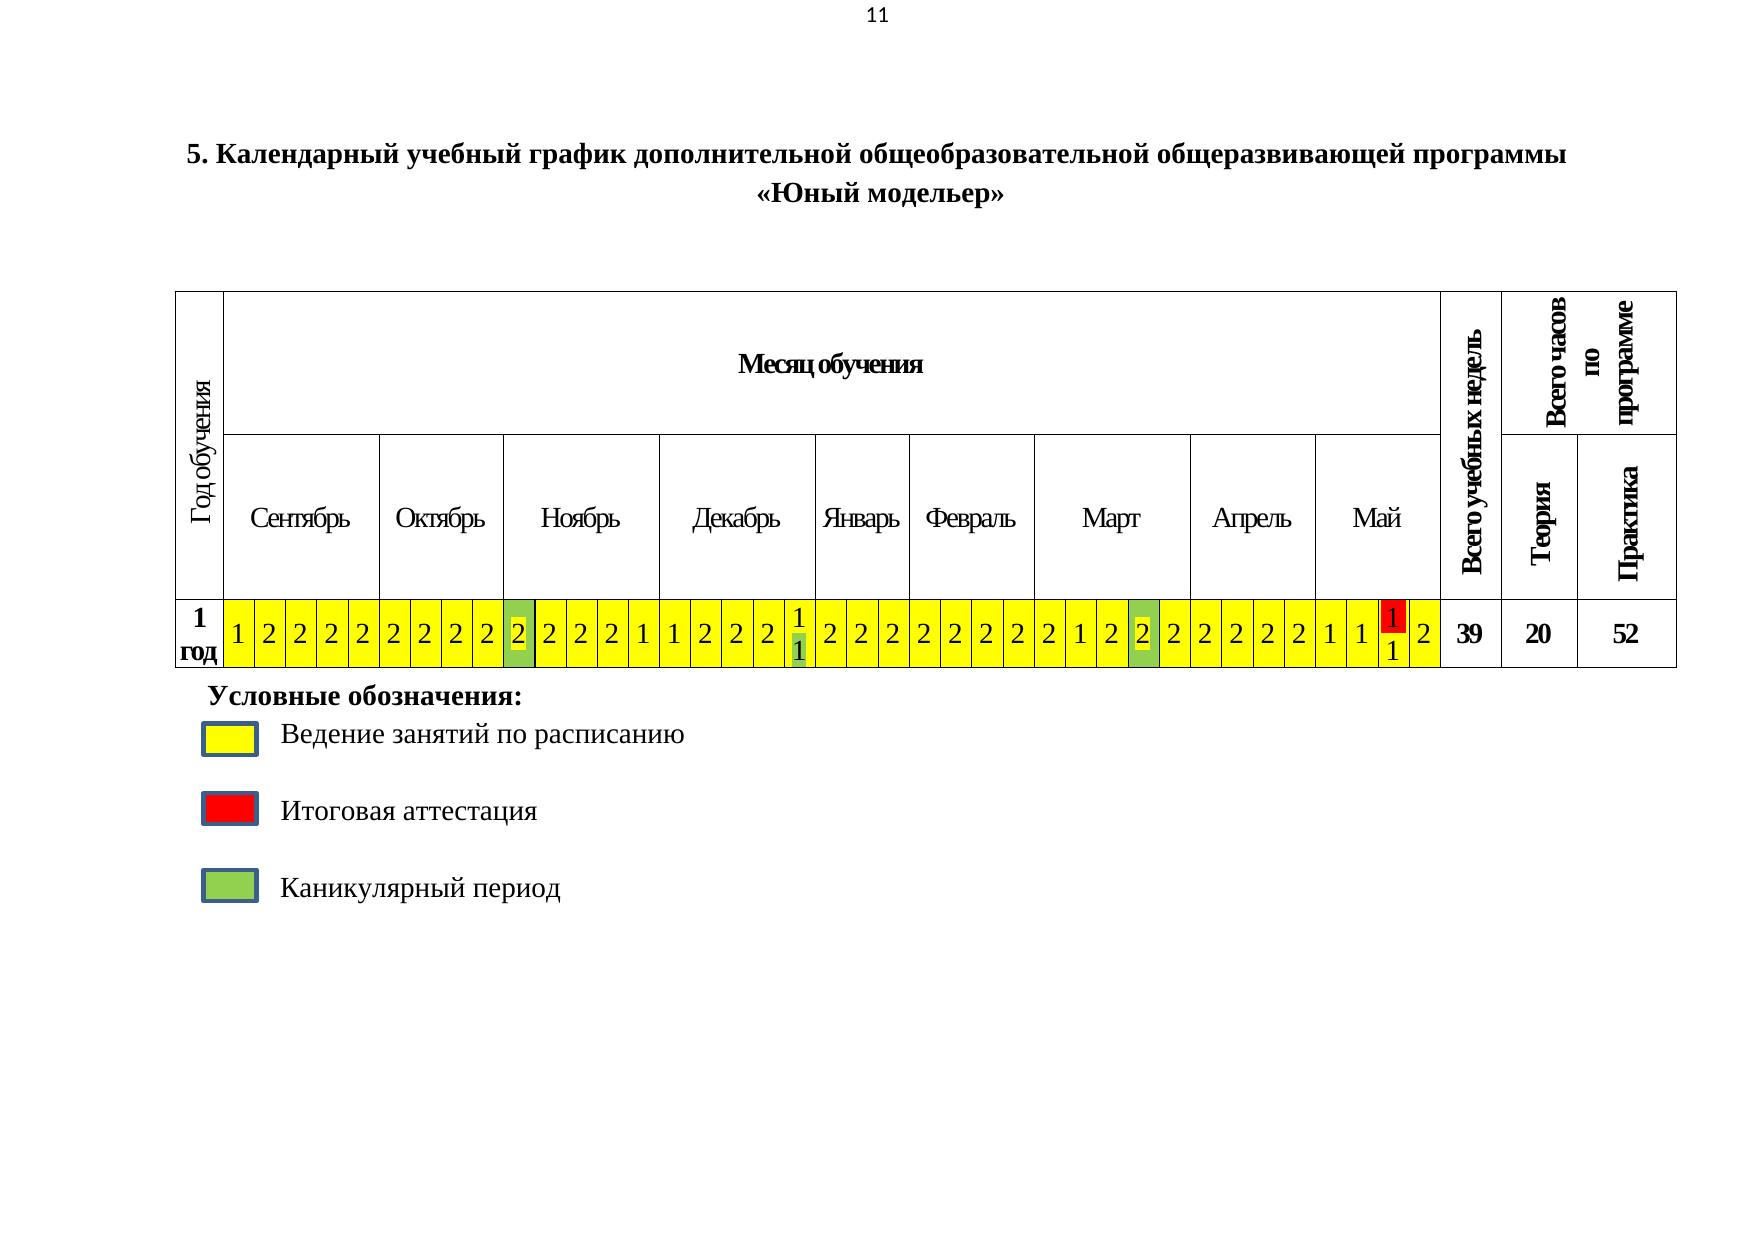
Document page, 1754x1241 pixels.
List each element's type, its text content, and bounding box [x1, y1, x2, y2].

table_cell 2 [1004, 600, 1034, 667]
table_cell 1 [1347, 600, 1378, 667]
table_cell Октябрь [380, 435, 503, 599]
table_cell 2 [567, 600, 597, 667]
text Ведение занятий по расписанию [207, 716, 1695, 750]
table_cell 1 1 [785, 600, 815, 667]
table_header Год обучения [176, 292, 223, 599]
table_cell 2 [972, 600, 1003, 667]
table_cell 2 [1191, 600, 1221, 667]
table_cell 2 [1410, 600, 1440, 667]
table_cell 2 [941, 600, 971, 667]
table_cell 2 [380, 600, 410, 667]
table_cell 2 [847, 600, 878, 667]
table_cell Ноябрь [504, 435, 659, 599]
table_cell 2 [598, 600, 628, 667]
table_cell 2 [317, 600, 348, 667]
table_cell Апрель [1191, 435, 1315, 599]
table_cell 2 [879, 600, 909, 667]
table_cell 2 [536, 600, 566, 667]
table_cell Сентябрь [224, 435, 379, 599]
table_cell 2 [1035, 600, 1065, 667]
table_cell 2 [504, 600, 534, 667]
table_cell 1 [224, 600, 254, 667]
table_cell 2 [473, 600, 503, 667]
table_cell Май [1316, 435, 1440, 599]
table_cell 2 [910, 600, 940, 667]
table_cell Март [1035, 435, 1190, 599]
text Каникулярный период [207, 871, 1695, 904]
table_cell 2 [722, 600, 753, 667]
table_header Всего учебных недель [1441, 292, 1501, 599]
table_cell Декабрь [660, 435, 815, 599]
table_cell 2 [442, 600, 472, 667]
table_header Месяц обучения [224, 292, 1440, 434]
table_cell 20 [1502, 600, 1577, 667]
table_cell 2 [411, 600, 441, 667]
table_cell 1 год [176, 600, 223, 667]
table_cell 39 [1441, 600, 1501, 667]
text Условные обозначения: [207, 478, 1695, 711]
table_cell 2 [1254, 600, 1284, 667]
table_cell Теория [1502, 435, 1577, 599]
table_cell 2 [816, 600, 846, 667]
table_header Всего часов по программе [1502, 292, 1676, 434]
table_cell 1 [1066, 600, 1096, 667]
table_cell Январь [816, 435, 909, 599]
table_cell 1 1 [1379, 600, 1409, 667]
table_cell 2 [349, 600, 379, 667]
table_cell 2 [286, 600, 316, 667]
table_cell 2 [1097, 600, 1128, 667]
text «Юный модельер» [59, 175, 1695, 208]
text 5. Календарный учебный график дополнительной общеобразовательной общеразвивающей программы [59, 136, 1695, 170]
table_cell 2 [255, 600, 285, 667]
table_cell Февраль [910, 435, 1034, 599]
table_cell 2 [691, 600, 721, 667]
table_cell 2 [1285, 600, 1315, 667]
table_cell 2 [754, 600, 784, 667]
table_cell 1 [660, 600, 690, 667]
table_cell 1 [629, 600, 659, 667]
table_cell 2 [1222, 600, 1253, 667]
table_cell Практика [1578, 435, 1676, 599]
table_cell 2 [1129, 600, 1159, 667]
table_cell 2 [1160, 600, 1190, 667]
table_cell 1 [1316, 600, 1346, 667]
table_cell 52 [1578, 600, 1676, 667]
text Итоговая аттестация [207, 793, 1695, 827]
